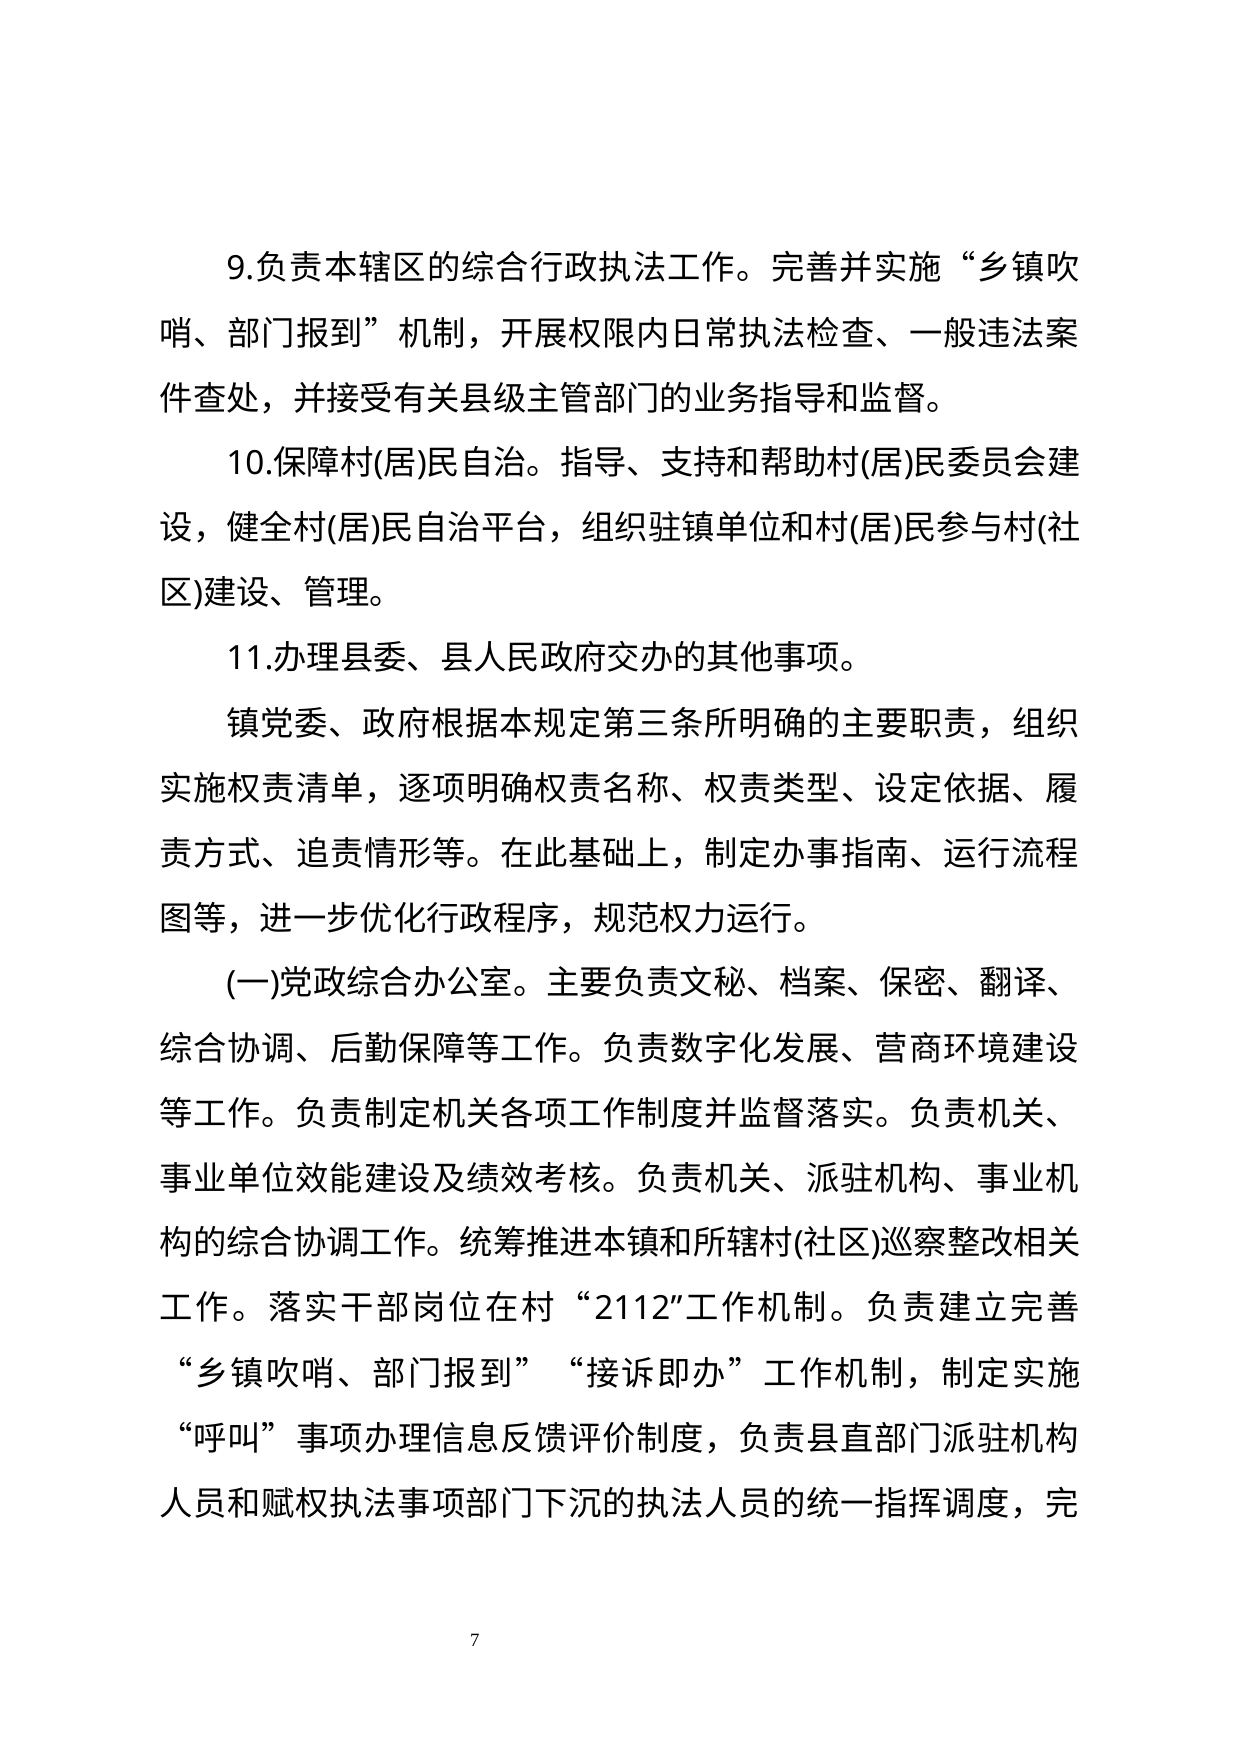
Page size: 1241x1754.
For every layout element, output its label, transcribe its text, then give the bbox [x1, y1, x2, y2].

text 10.保障村(居)民自治。指导、支持和帮助村(居)民委员会建设，健全村(居)民自治平台，组织驻镇单位和村(居)民参与村(社区)建设、管理。 [159, 428, 1081, 623]
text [159, 948, 1081, 1533]
text 镇党委、政府根据本规定第三条所明确的主要职责，组织实施权责清单，逐项明确权责名称、权责类型、设定依据、履责方式、追责情形等。在此基础上，制定办事指南、运行流程图等，进一步优化行政程序，规范权力运行。 [159, 688, 1081, 948]
text 11.办理县委、县人民政府交办的其他事项。 [159, 623, 1081, 688]
text 9.负责本辖区的综合行政执法工作。完善并实施“乡镇吹哨、部门报到”机制，开展权限内日常执法检查、一般违法案件查处，并接受有关县级主管部门的业务指导和监督。 [159, 233, 1081, 428]
